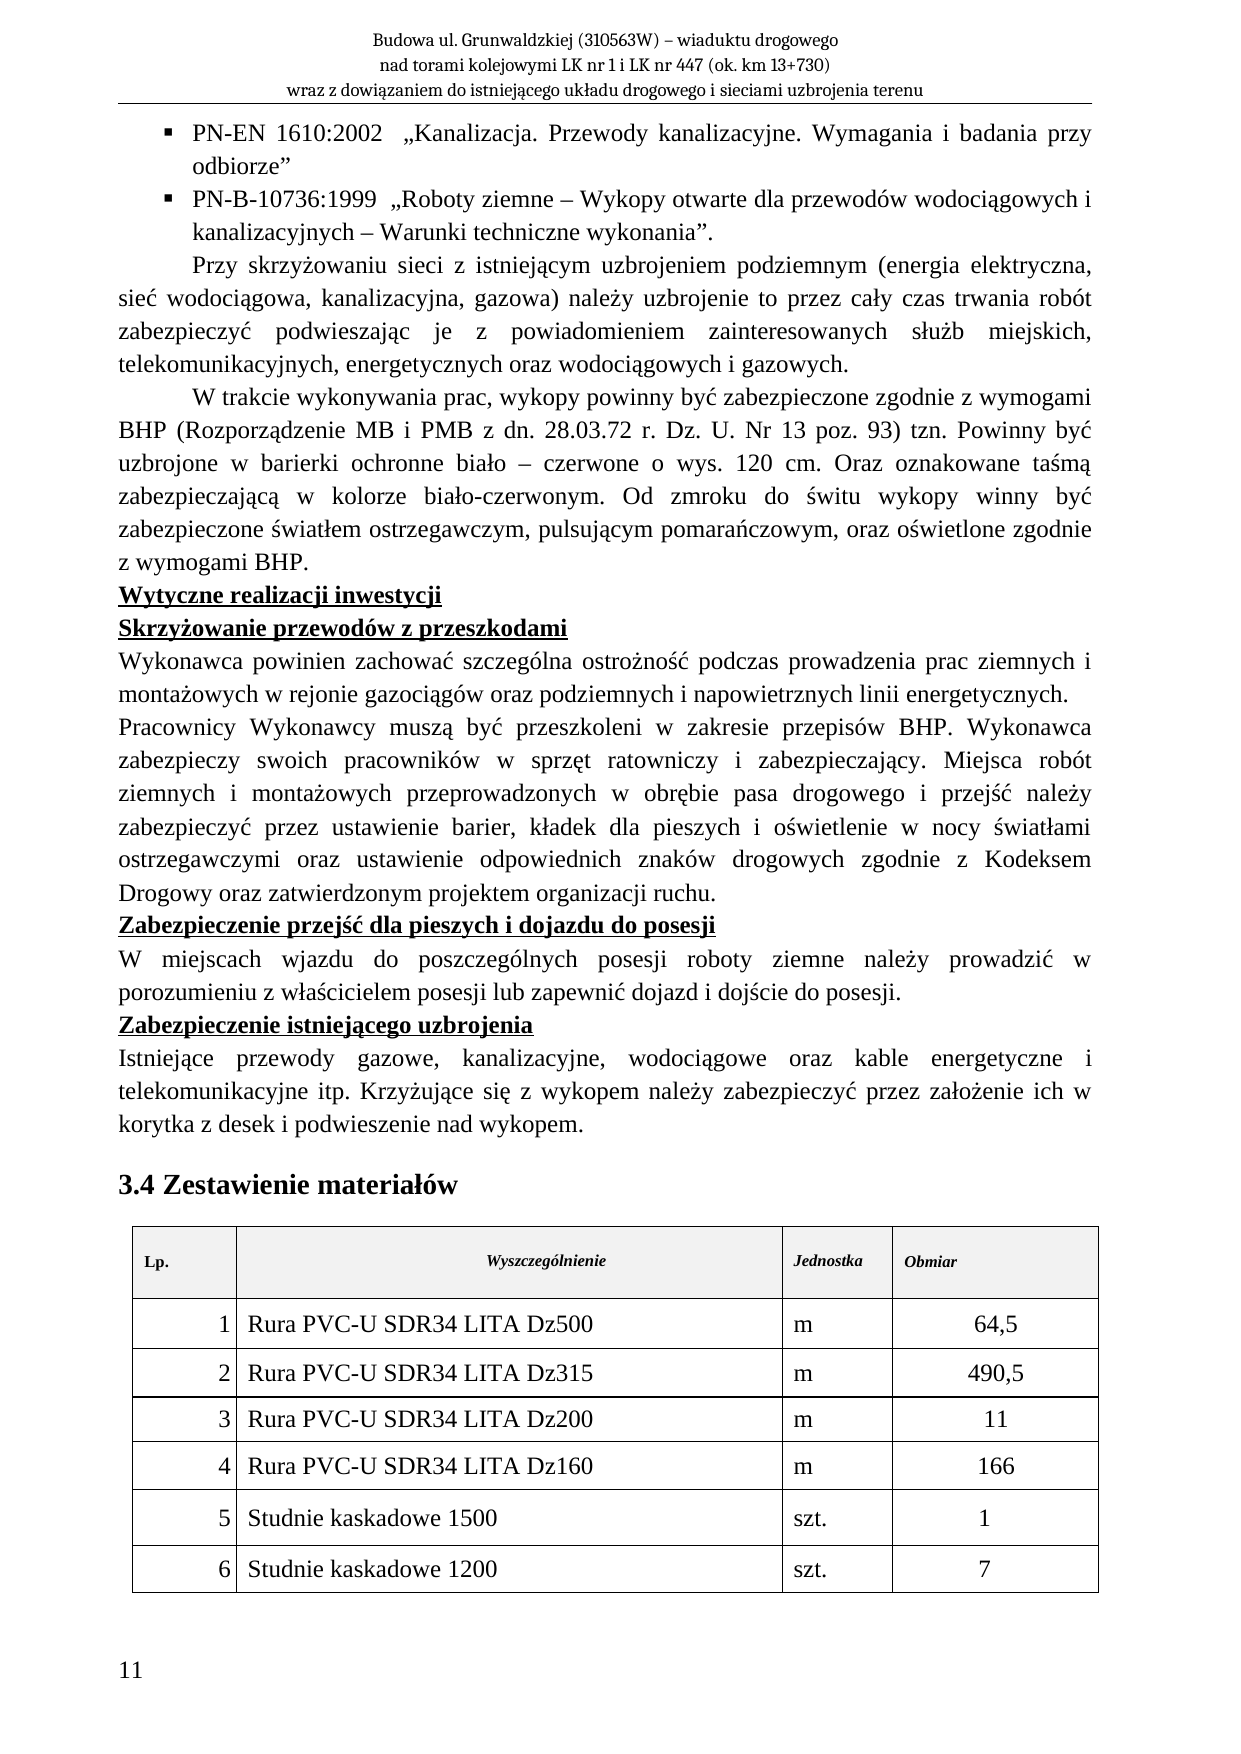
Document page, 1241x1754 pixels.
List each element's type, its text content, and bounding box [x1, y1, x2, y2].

table_cell m [783, 1398, 892, 1441]
list PN-B-10736:1999 „Roboty ziemne – Wykopy otwarte dla przewodów wodociągowych i kanalizacyjnych – Warunki techniczne wykonania”. [162, 184, 1092, 246]
table_cell Rura PVC-U SDR34 LITA Dz200 [237, 1398, 782, 1441]
table_cell szt. [783, 1490, 892, 1544]
table_cell 4 [133, 1442, 236, 1489]
table_cell 3 [133, 1398, 236, 1441]
table_cell m [783, 1442, 892, 1489]
subtitle Zestawienie materiałów [118, 1167, 1092, 1200]
table_header Jednostka [783, 1227, 892, 1298]
list PN-EN 1610:2002 „Kanalizacja. Przewody kanalizacyjne. Wymagania i badania przy odbiorze” [162, 118, 1092, 180]
table_cell 64,5 [893, 1299, 1098, 1348]
table_cell Rura PVC-U SDR34 LITA Dz160 [237, 1442, 782, 1489]
text Przy skrzyżowaniu sieci z istniejącym uzbrojeniem podziemnym (energia elektryczna, sieć wodociągowa, kanalizacyjna, gazowa) należy uzbrojenie to przez cały czas trwania robót zabezpieczyć podwieszając je z powiadomieniem zainteresowanych służb miejskich, telekomunikacyjnych, energetycznych oraz wodociągowych i gazowych. [118, 250, 1092, 378]
table_header Wyszczególnienie [237, 1227, 782, 1298]
table_cell szt. [783, 1546, 892, 1592]
text Skrzyżowanie przewodów z przeszkodami [118, 613, 1092, 642]
text Zabezpieczenie istniejącego uzbrojenia [118, 1010, 1092, 1038]
table_cell 166 [893, 1442, 1098, 1489]
text Pracownicy Wykonawcy muszą być przeszkoleni w zakresie przepisów BHP. Wykonawca zabezpieczy swoich pracowników w sprzęt ratowniczy i zabezpieczający. Miejsca robót ziemnych i montażowych przeprowadzonych w obrębie pasa drogowego i przejść należy zabezpieczyć przez ustawienie barier, kładek dla pieszych i oświetlenie w nocy światłami ostrzegawczymi oraz ustawienie odpowiednich znaków drogowych zgodnie z Kodeksem Drogowy oraz zatwierdzonym projektem organizacji ruchu. [118, 712, 1092, 906]
table_cell 7 [893, 1546, 1098, 1592]
table_cell 6 [133, 1546, 236, 1592]
text Istniejące przewody gazowe, kanalizacyjne, wodociągowe oraz kable energetyczne i telekomunikacyjne itp. Krzyżujące się z wykopem należy zabezpieczyć przez założenie ich w korytka z desek i podwieszenie nad wykopem. [118, 1043, 1092, 1137]
text W trakcie wykonywania prac, wykopy powinny być zabezpieczone zgodnie z wymogami BHP (Rozporządzenie MB i PMB z dn. 28.03.72 r. Dz. U. Nr 13 poz. 93) tzn. Powinny być uzbrojone w barierki ochronne biało – czerwone o wys. 120 cm. Oraz oznakowane taśmą zabezpieczającą w kolorze biało-czerwonym. Od zmroku do świtu wykopy winny być zabezpieczone światłem ostrzegawczym, pulsującym pomarańczowym, oraz oświetlone zgodnie z wymogami BHP. [118, 382, 1092, 576]
table_cell 490,5 [893, 1349, 1098, 1396]
text Wykonawca powinien zachować szczególna ostrożność podczas prowadzenia prac ziemnych i montażowych w rejonie gazociągów oraz podziemnych i napowietrznych linii energetycznych. [118, 646, 1092, 708]
text Zabezpieczenie przejść dla pieszych i dojazdu do posesji [118, 911, 1092, 939]
table_cell Rura PVC-U SDR34 LITA Dz315 [237, 1349, 782, 1396]
table_cell Studnie kaskadowe 1500 [237, 1490, 782, 1544]
table_cell Studnie kaskadowe 1200 [237, 1546, 782, 1592]
table_cell 1 [133, 1299, 236, 1348]
table_cell m [783, 1299, 892, 1348]
table_cell 11 [893, 1398, 1098, 1441]
table_header Obmiar [893, 1227, 1098, 1298]
table_cell 5 [133, 1490, 236, 1544]
table_cell m [783, 1349, 892, 1396]
table_cell 1 [893, 1490, 1098, 1544]
text Wytyczne realizacji inwestycji [118, 580, 1092, 609]
text W miejscach wjazdu do poszczególnych posesji roboty ziemne należy prowadzić w porozumieniu z właścicielem posesji lub zapewnić dojazd i dojście do posesji. [118, 944, 1092, 1005]
table_cell 2 [133, 1349, 236, 1396]
table_cell Rura PVC-U SDR34 LITA Dz500 [237, 1299, 782, 1348]
table_header Lp. [133, 1227, 236, 1298]
